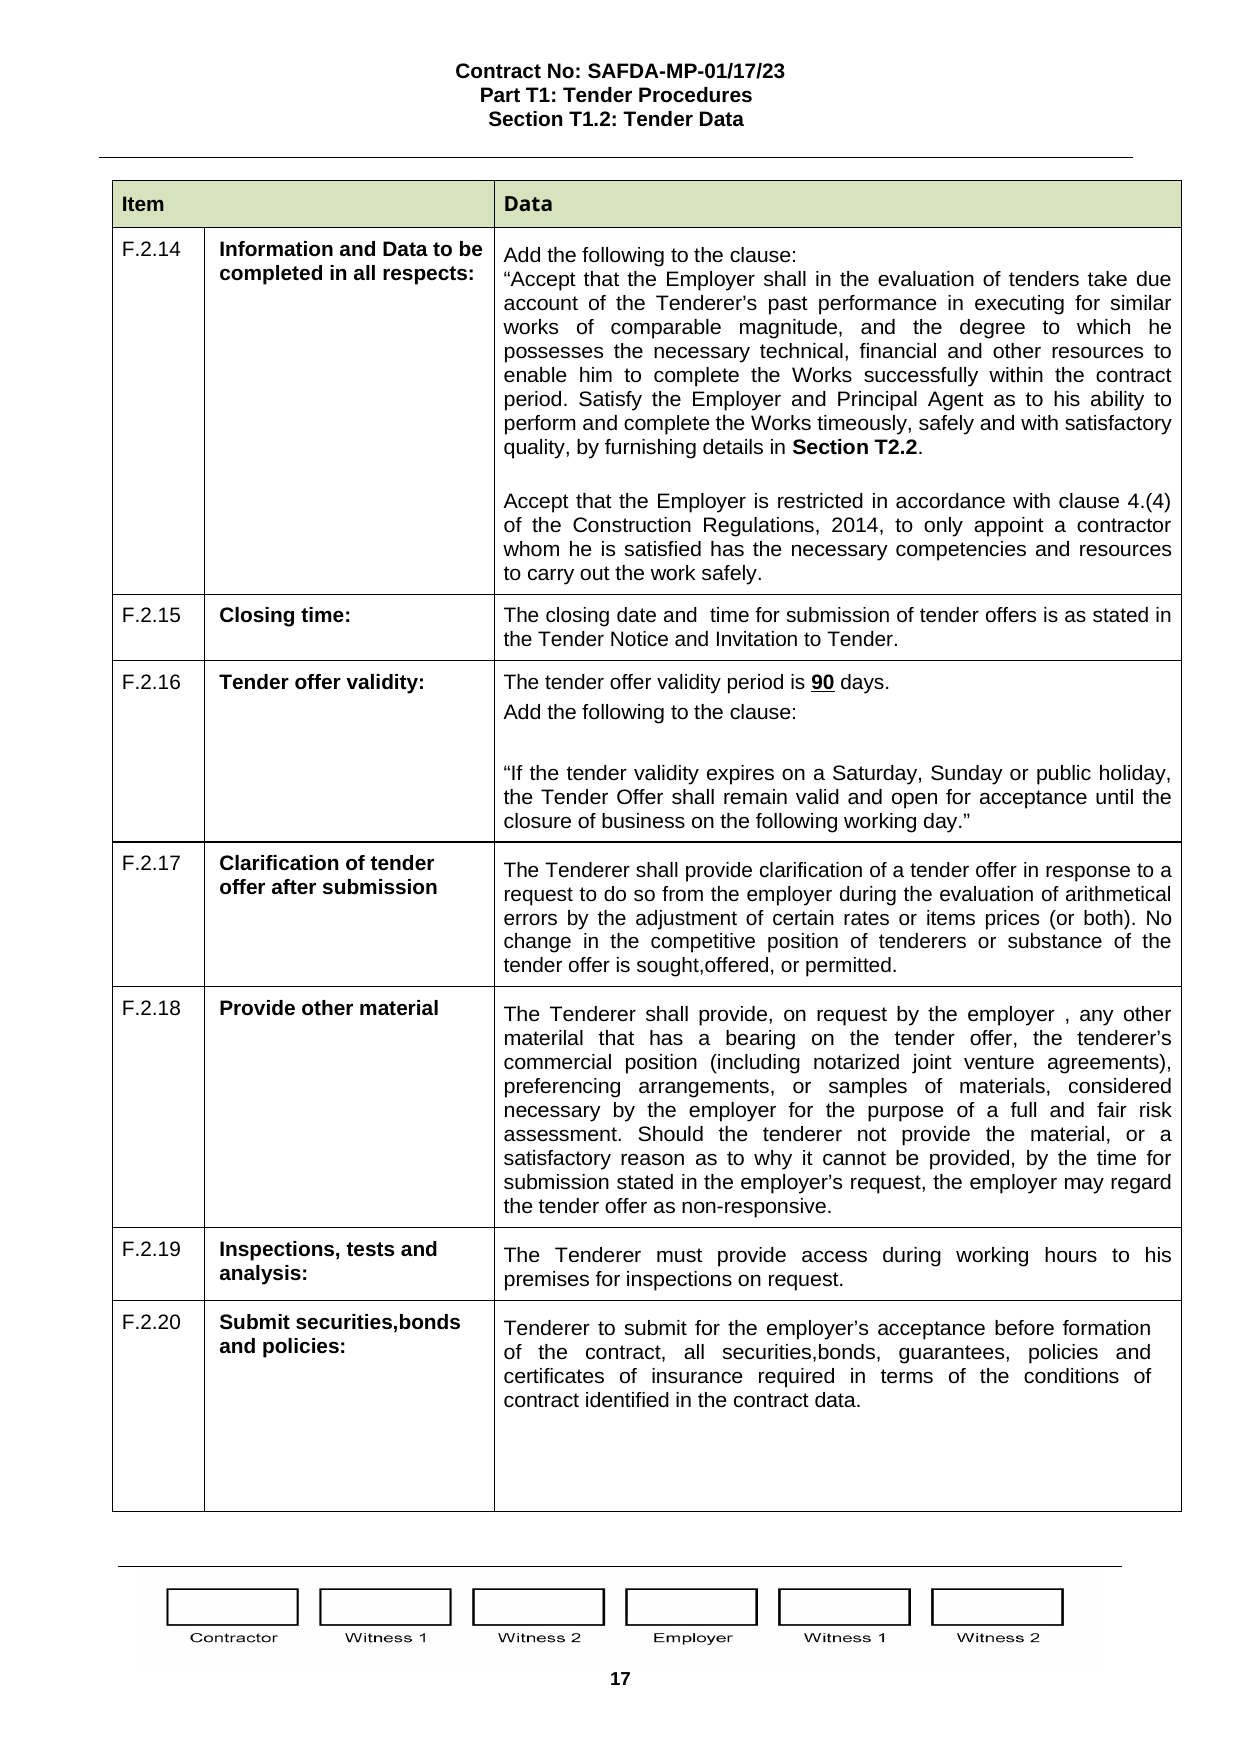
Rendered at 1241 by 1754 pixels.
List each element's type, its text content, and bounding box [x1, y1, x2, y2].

table_cell Inspections, tests and analysis: [205, 1228, 494, 1300]
table_cell Add the following to the clause: “Accept that the Employer shall in the evaluation of tenders take due account of the Tenderer’s past performance in executing for similar works of comparable magnitude, and the degree to which he possesses the necessary technical, financial and other resources to enable him to complete the Works successfully within the contract period. Satisfy the Employer and Principal Agent as to his ability to perform and complete the Works timeously, safely and with satisfactory quality, by furnishing details in Section T2.2. Accept that the Employer is restricted in accordance with clause 4.(4) of the Construction Regulations, 2014, to only appoint a contractor whom he is satisfied has the necessary competencies and resources to carry out the work safely. [495, 228, 1181, 593]
table_cell Provide other material [205, 987, 494, 1227]
table_cell Closing time: [205, 595, 494, 660]
table_cell F.2.18 [113, 987, 204, 1227]
table_cell F.2.19 [113, 1228, 204, 1300]
table_cell F.2.16 [113, 661, 204, 841]
table_header Item [113, 181, 494, 227]
table_cell Tenderer to submit for the employer’s acceptance before formation of the contract, all securities,bonds, guarantees, policies and certificates of insurance required in terms of the conditions of contract identified in the contract data. [495, 1301, 1181, 1511]
table_cell F.2.14 [113, 228, 204, 593]
table_cell The Tenderer must provide access during working hours to his premises for inspections on request. [495, 1228, 1181, 1300]
table_header Data [495, 181, 1181, 227]
table_cell F.2.15 [113, 595, 204, 660]
table_cell Submit securities,bonds and policies: [205, 1301, 494, 1511]
table_cell Tender offer validity: [205, 661, 494, 841]
table_cell F.2.20 [113, 1301, 204, 1511]
table_cell The Tenderer shall provide, on request by the employer , any other materilal that has a bearing on the tender offer, the tenderer’s commercial position (including notarized joint venture agreements), preferencing arrangements, or samples of materials, considered necessary by the employer for the purpose of a full and fair risk assessment. Should the tenderer not provide the material, or a satisfactory reason as to why it cannot be provided, by the time for submission stated in the employer’s request, the employer may regard the tender offer as non-responsive. [495, 987, 1181, 1227]
picture [138, 1569, 1103, 1668]
table_cell Information and Data to be completed in all respects: [205, 228, 494, 593]
table_cell The closing date and time for submission of tender offers is as stated in the Tender Notice and Invitation to Tender. [495, 595, 1181, 660]
table_cell The Tenderer shall provide clarification of a tender offer in response to a request to do so from the employer during the evaluation of arithmetical errors by the adjustment of certain rates or items prices (or both). No change in the competitive position of tenderers or substance of the tender offer is sought,offered, or permitted. [495, 843, 1181, 986]
table_cell Clarification of tender offer after submission [205, 843, 494, 986]
table_cell The tender offer validity period is 90 days. Add the following to the clause: “If the tender validity expires on a Saturday, Sunday or public holiday, the Tender Offer shall remain valid and open for acceptance until the closure of business on the following working day.” [495, 661, 1181, 841]
table_cell F.2.17 [113, 843, 204, 986]
